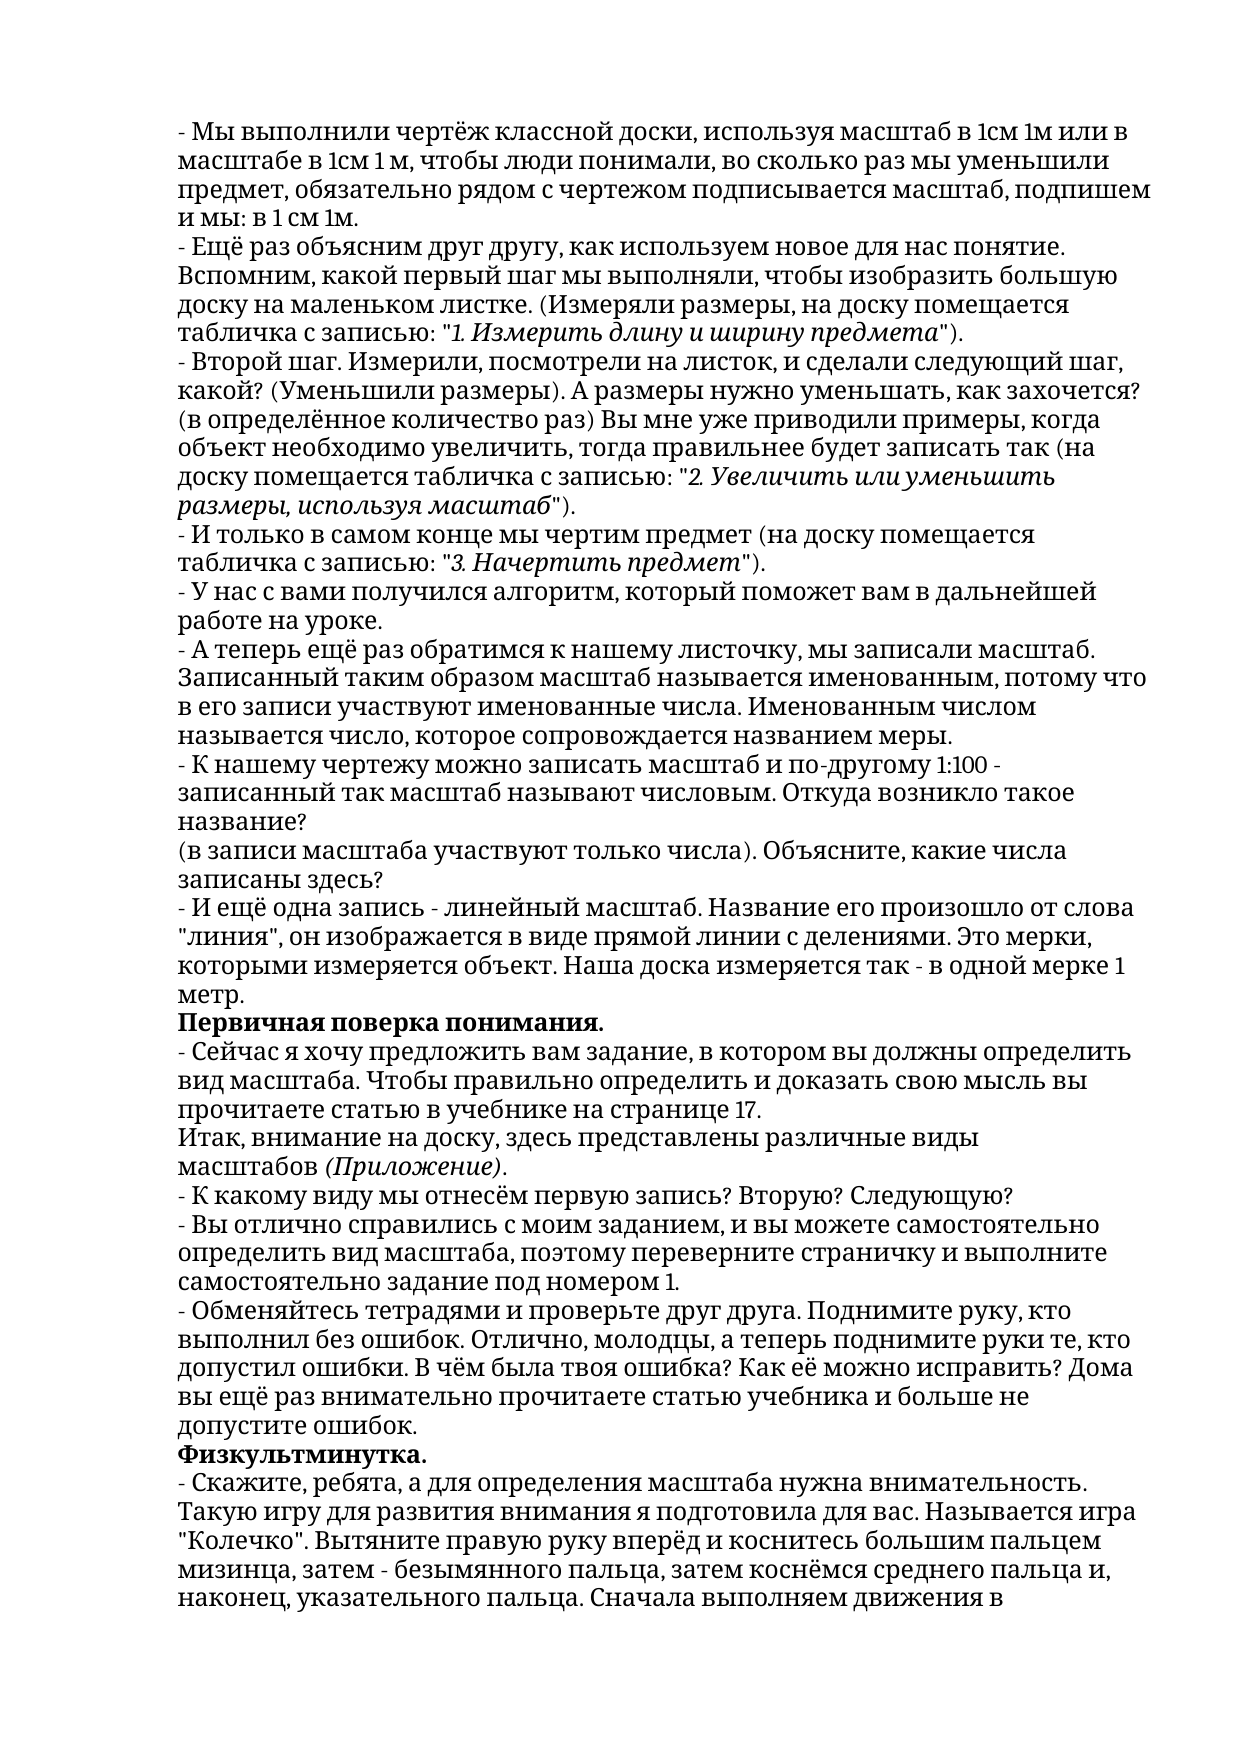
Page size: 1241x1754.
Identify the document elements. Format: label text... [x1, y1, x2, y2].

text - И только в самом конце мы чертим предмет (на доску помещается табличка с записью: "3. Начертить предмет"). [177, 521, 1152, 578]
text - Вы отлично справились с моим заданием, и вы можете самостоятельно определить вид масштаба, поэтому переверните страничку и выполните самостоятельно задание под номером 1. [177, 1211, 1152, 1297]
text - Мы выполнили чертёж классной доски, используя масштаб в 1см 1м или в масштабе в 1см 1 м, чтобы люди понимали, во сколько раз мы уменьшили предмет, обязательно рядом с чертежом подписывается масштаб, подпишем и мы: в 1 см 1м. [177, 118, 1152, 233]
text - Второй шаг. Измерили, посмотрели на листок, и сделали следующий шаг, какой? (Уменьшили размеры). А размеры нужно уменьшать, как захочется? (в определённое количество раз) Вы мне уже приводили примеры, когда объект необходимо увеличить, тогда правильнее будет записать так (на доску помещается табличка с записью: "2. Увеличить или уменьшить размеры, используя масштаб"). [177, 348, 1152, 521]
text - И ещё одна запись - линейный масштаб. Название его произошло от слова "линия", он изображается в виде прямой линии с делениями. Это мерки, которыми измеряется объект. Наша доска измеряется так - в одной мерке 1 метр. [177, 894, 1152, 1009]
text - К нашему чертежу можно записать масштаб и по-другому 1:100 - записанный так масштаб называют числовым. Откуда возникло такое название? [177, 751, 1152, 837]
text Итак, внимание на доску, здесь представлены различные виды масштабов (Приложение). [177, 1124, 1152, 1182]
text - А теперь ещё раз обратимся к нашему листочку, мы записали масштаб. Записанный таким образом масштаб называется именованным, потому что в его записи участвуют именованные числа. Именованным числом называется число, которое сопровождается названием меры. [177, 636, 1152, 751]
text Первичная поверка понимания. [177, 1009, 1152, 1038]
text - Обменяйтесь тетрадями и проверьте друг друга. Поднимите руку, кто выполнил без ошибок. Отлично, молодцы, а теперь поднимите руки те, кто допустил ошибки. В чём была твоя ошибка? Как её можно исправить? Дома вы ещё раз внимательно прочитаете статью учебника и больше не допустите ошибок. [177, 1297, 1152, 1441]
text (в записи масштаба участвуют только числа). Объясните, какие числа записаны здесь? [177, 837, 1152, 894]
text - Сейчас я хочу предложить вам задание, в котором вы должны определить вид масштаба. Чтобы правильно определить и доказать свою мысль вы прочитаете статью в учебнике на странице 17. [177, 1038, 1152, 1124]
text - К какому виду мы отнесём первую запись? Вторую? Следующую? [177, 1182, 1152, 1211]
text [177, 1469, 1152, 1613]
text - Ещё раз объясним друг другу, как используем новое для нас понятие. Вспомним, какой первый шаг мы выполняли, чтобы изобразить большую доску на маленьком листке. (Измеряли размеры, на доску помещается табличка с записью: "1. Измерить длину и ширину предмета"). [177, 233, 1152, 348]
text - У нас с вами получился алгоритм, который поможет вам в дальнейшей работе на уроке. [177, 578, 1152, 636]
text Физкультминутка. [177, 1441, 1152, 1469]
